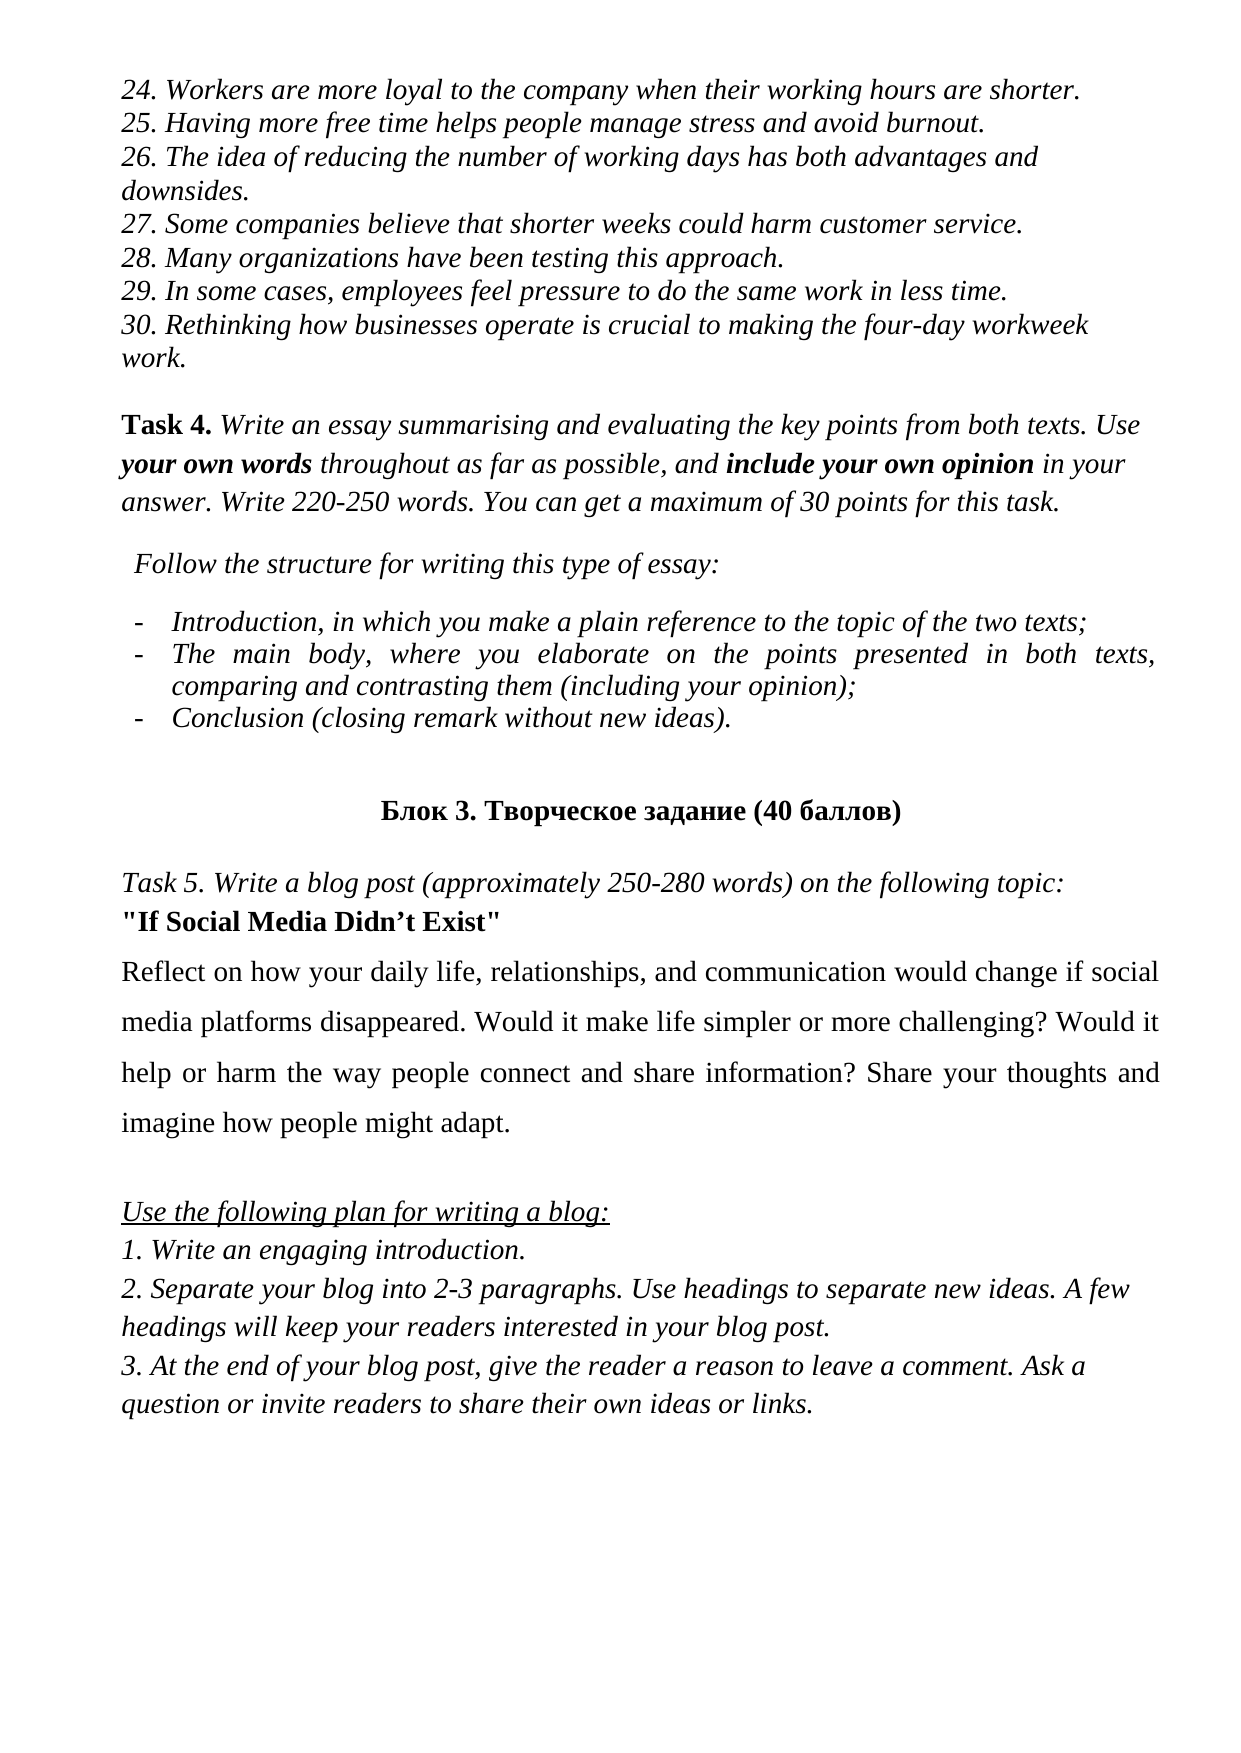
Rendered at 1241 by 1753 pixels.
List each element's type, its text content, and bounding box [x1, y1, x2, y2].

list Conclusion (closing remark without new ideas). [134, 702, 1160, 734]
text Use the following plan for writing a blog: [121, 1194, 1161, 1227]
text Блок 3. Творческое задание (40 баллов) [121, 793, 1161, 827]
text 24. Workers are more loyal to the company when their working hours are shorter. [121, 72, 1161, 106]
text 2. Separate your blog into 2-3 paragraphs. Use headings to separate new ideas. A few headings will keep your readers interested in your blog post. [121, 1271, 1161, 1343]
text Follow the structure for writing this type of essay: [134, 548, 1160, 580]
text Task 5. Write a blog post (approximately 250-280 words) on the following topic: [121, 865, 1161, 899]
text Reflect on how your daily life, relationships, and communication would change if social media platforms disappeared. Would it make life simpler or more challenging? Would it help or harm the way people connect and share information? Share your thoughts and imagine how people might adapt. [121, 954, 1161, 1138]
text 30. Rethinking how businesses operate is crucial to making the four-day workweek work. [121, 307, 1161, 374]
text 26. The idea of reducing the number of working days has both advantages and downsides. [121, 139, 1161, 206]
list The main body, where you elaborate on the points presented in both texts, comparing and contrasting them (including your opinion); [134, 638, 1160, 702]
text 27. Some companies believe that shorter weeks could harm customer service. [121, 206, 1161, 240]
text "If Social Media Didn’t Exist" [121, 904, 1161, 937]
text 29. In some cases, employees feel pressure to do the same work in less time. [121, 273, 1161, 307]
text Task 4. Write an essay summarising and evaluating the key points from both texts. Use your own words throughout as far as possible, and include your own opinion in your answer. Write 220-250 words. You can get a maximum of 30 points for this task. [121, 407, 1161, 518]
text 25. Having more free time helps people manage stress and avoid burnout. [121, 106, 1161, 139]
text 1. Write an engaging introduction. [121, 1232, 1161, 1266]
text 28. Many organizations have been testing this approach. [121, 240, 1161, 273]
text 3. At the end of your blog post, give the reader a reason to leave a comment. Ask a question or invite readers to share their own ideas or links. [121, 1348, 1161, 1420]
list Introduction, in which you make a plain reference to the topic of the two texts; [134, 605, 1160, 638]
